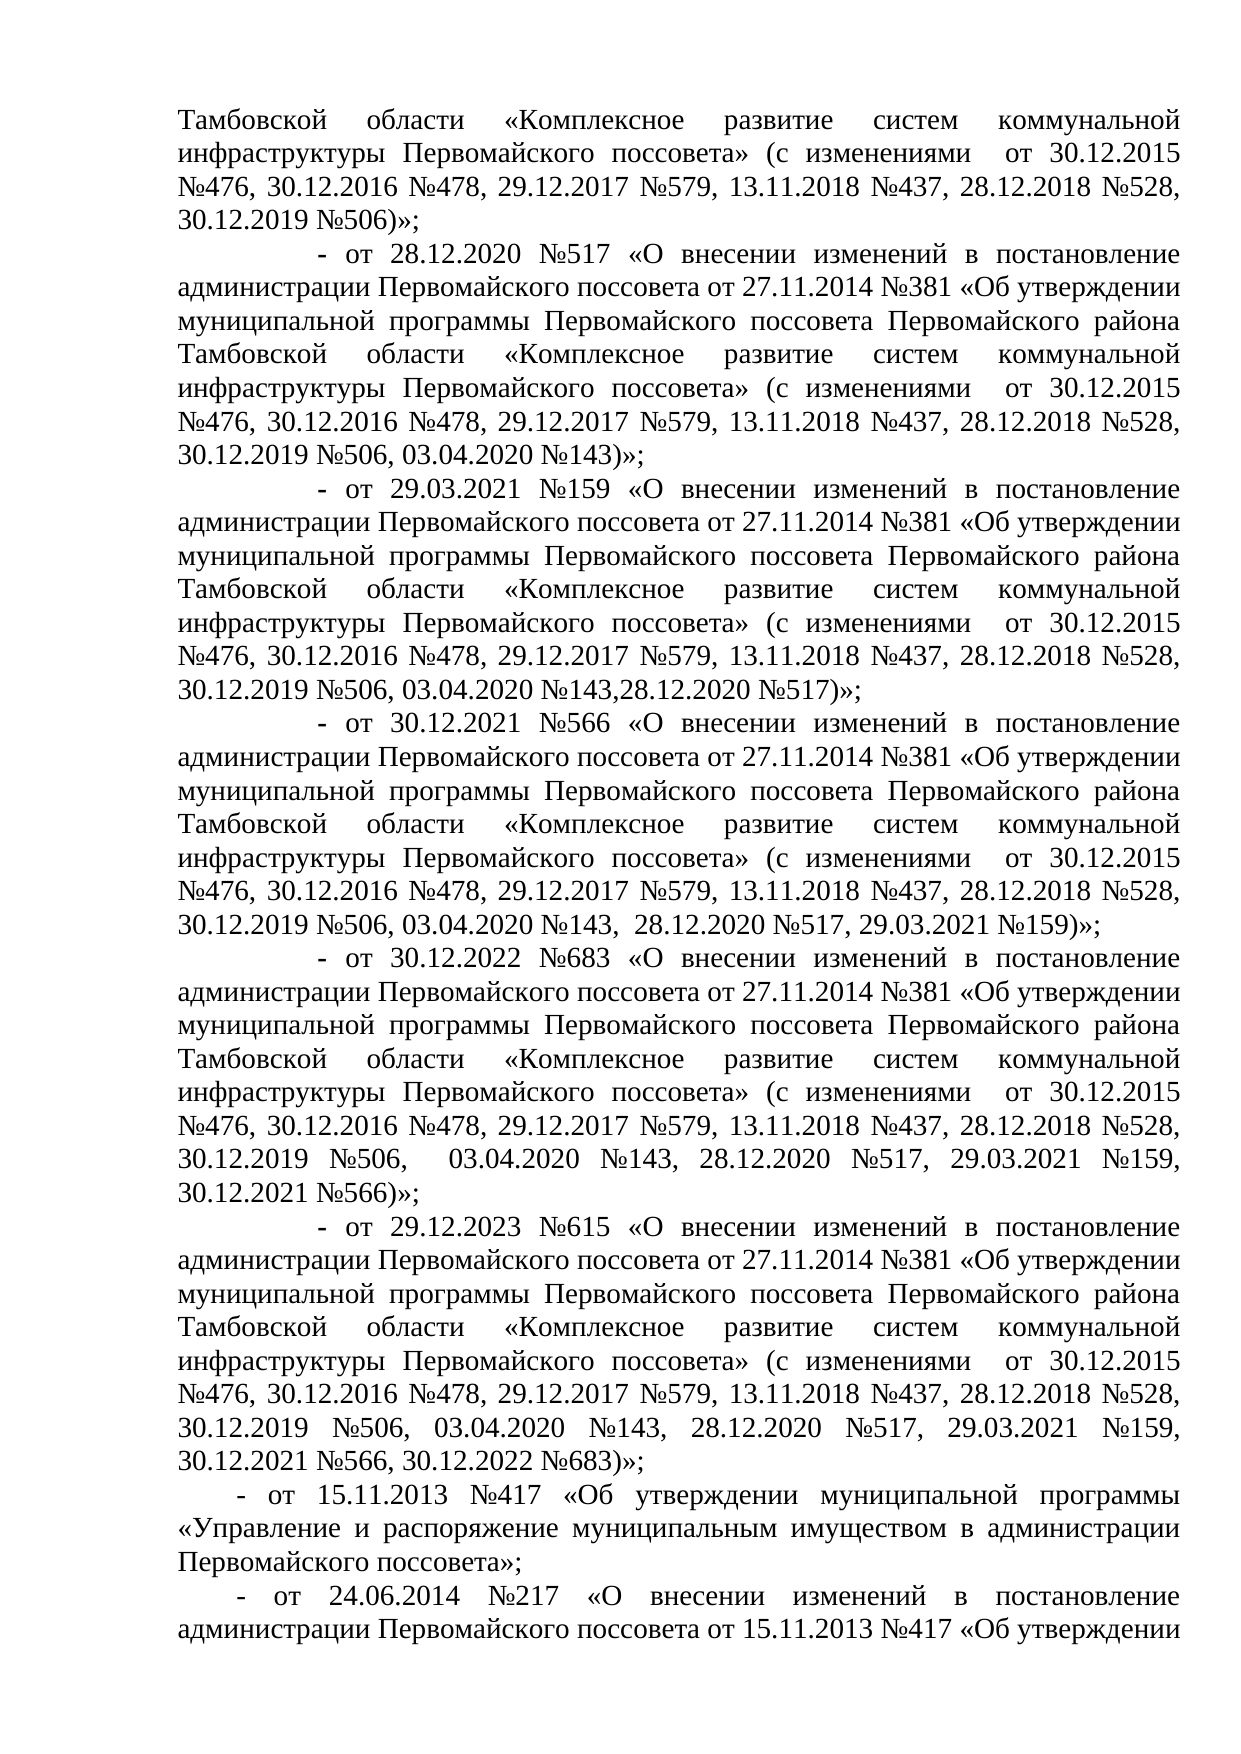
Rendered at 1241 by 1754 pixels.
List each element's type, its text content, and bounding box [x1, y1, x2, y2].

text - от 29.03.2021 №159 «О внесении изменений в постановление администрации Первомайского поссовета от 27.11.2014 №381 «Об утверждении муниципальной программы Первомайского поссовета Первомайского района Тамбовской области «Комплексное развитие систем коммунальной инфраструктуры Первомайского поссовета» (с изменениями от 30.12.2015 №476, 30.12.2016 №478, 29.12.2017 №579, 13.11.2018 №437, 28.12.2018 №528, 30.12.2019 №506, 03.04.2020 №143,28.12.2020 №517)»; [177, 471, 1181, 706]
text - от 30.12.2021 №566 «О внесении изменений в постановление администрации Первомайского поссовета от 27.11.2014 №381 «Об утверждении муниципальной программы Первомайского поссовета Первомайского района Тамбовской области «Комплексное развитие систем коммунальной инфраструктуры Первомайского поссовета» (с изменениями от 30.12.2015 №476, 30.12.2016 №478, 29.12.2017 №579, 13.11.2018 №437, 28.12.2018 №528, 30.12.2019 №506, 03.04.2020 №143, 28.12.2020 №517, 29.03.2021 №159)»; [177, 706, 1181, 940]
text - от 30.12.2022 №683 «О внесении изменений в постановление администрации Первомайского поссовета от 27.11.2014 №381 «Об утверждении муниципальной программы Первомайского поссовета Первомайского района Тамбовской области «Комплексное развитие систем коммунальной инфраструктуры Первомайского поссовета» (с изменениями от 30.12.2015 №476, 30.12.2016 №478, 29.12.2017 №579, 13.11.2018 №437, 28.12.2018 №528, 30.12.2019 №506, 03.04.2020 №143, 28.12.2020 №517, 29.03.2021 №159, 30.12.2021 №566)»; [177, 940, 1181, 1209]
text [177, 102, 1181, 236]
text - от 15.11.2013 №417 «Об утверждении муниципальной программы «Управление и распоряжение муниципальным имуществом в администрации Первомайского поссовета»; [177, 1477, 1181, 1578]
text - от 28.12.2020 №517 «О внесении изменений в постановление администрации Первомайского поссовета от 27.11.2014 №381 «Об утверждении муниципальной программы Первомайского поссовета Первомайского района Тамбовской области «Комплексное развитие систем коммунальной инфраструктуры Первомайского поссовета» (с изменениями от 30.12.2015 №476, 30.12.2016 №478, 29.12.2017 №579, 13.11.2018 №437, 28.12.2018 №528, 30.12.2019 №506, 03.04.2020 №143)»; [177, 236, 1181, 471]
text - от 29.12.2023 №615 «О внесении изменений в постановление администрации Первомайского поссовета от 27.11.2014 №381 «Об утверждении муниципальной программы Первомайского поссовета Первомайского района Тамбовской области «Комплексное развитие систем коммунальной инфраструктуры Первомайского поссовета» (с изменениями от 30.12.2015 №476, 30.12.2016 №478, 29.12.2017 №579, 13.11.2018 №437, 28.12.2018 №528, 30.12.2019 №506, 03.04.2020 №143, 28.12.2020 №517, 29.03.2021 №159, 30.12.2021 №566, 30.12.2022 №683)»; [177, 1209, 1181, 1477]
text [177, 1578, 1181, 1645]
